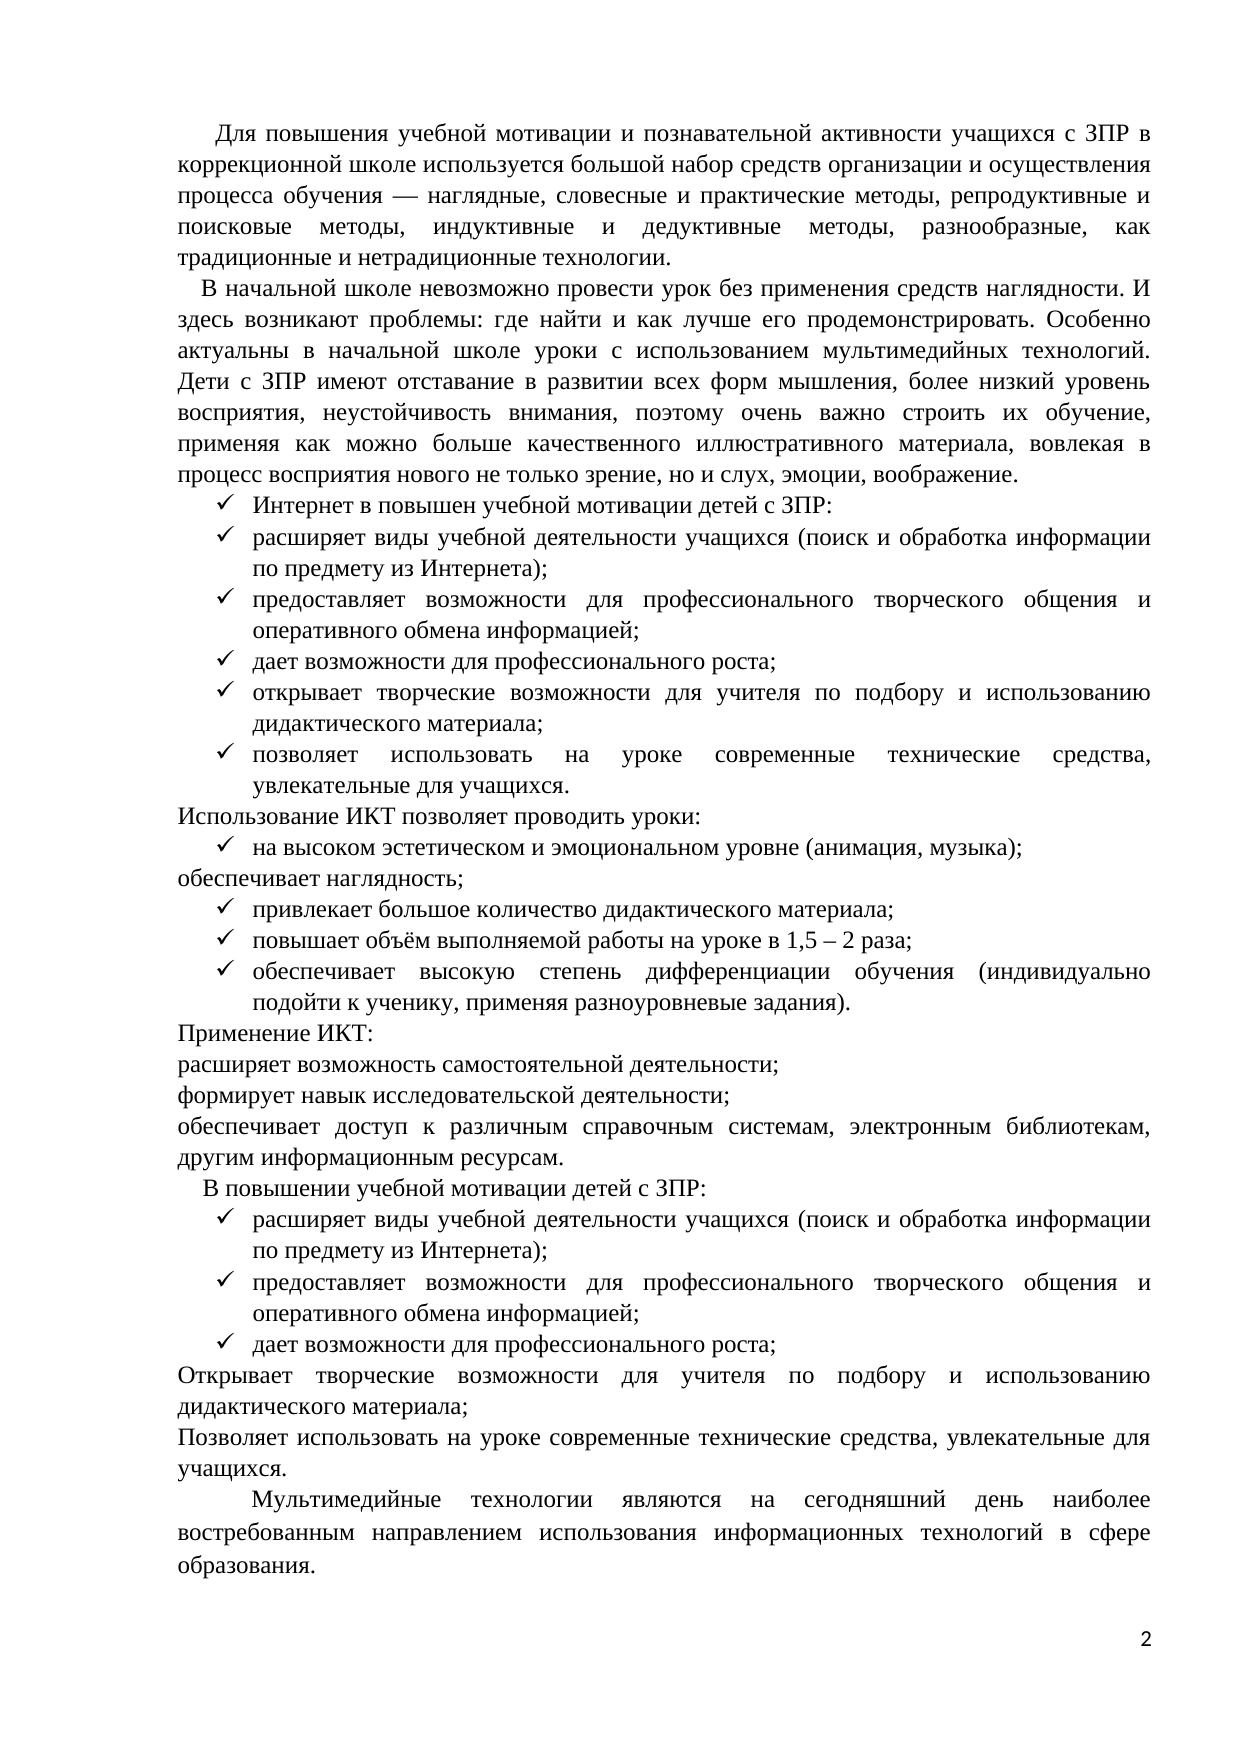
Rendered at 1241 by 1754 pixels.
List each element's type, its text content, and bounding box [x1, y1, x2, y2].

list открывает творческие возможности для учителя по подбору и использованию дидактического материала; [215, 677, 1152, 737]
list предоставляет возможности для профессионального творческого общения и оперативного обмена информацией; [215, 584, 1152, 643]
text Использование ИКТ позволяет проводить уроки: [177, 801, 1152, 830]
list дает возможности для профессионального роста; [215, 646, 1152, 674]
text расширяет возможность самостоятельной деятельности; [177, 1049, 1152, 1078]
text обеспечивает доступ к различным справочным системам, электронным библиотекам, другим информационным ресурсам. [177, 1111, 1152, 1171]
list обеспечивает высокую степень дифференциации обучения (индивидуально подойти к ученику, применяя разноуровневые задания). [215, 956, 1152, 1016]
list расширяет виды учебной деятельности учащихся (поиск и обработка информации по предмету из Интернета); [215, 1204, 1152, 1264]
text Для повышения учебной мотивации и познавательной активности учащихся с ЗПР в коррекционной школе используется большой набор средств организации и осуществления процесса обучения — наглядные, словесные и практические методы, репродуктивные и поисковые методы, индуктивные и дедуктивные методы, разнообразные, как традиционные и нетрадиционные технологии. [177, 118, 1152, 271]
list расширяет виды учебной деятельности учащихся (поиск и обработка информации по предмету из Интернета); [215, 522, 1152, 581]
text обеспечивает наглядность; [177, 863, 1152, 892]
text Применение ИКТ: [177, 1018, 1152, 1047]
list позволяет использовать на уроке современные технические средства, увлекательные для учащихся. [215, 739, 1152, 799]
text Позволяет использовать на уроке современные технические средства, увлекательные для учащихся. [177, 1422, 1152, 1482]
text Открывает творческие возможности для учителя по подбору и использованию дидактического материала; [177, 1360, 1152, 1419]
list предоставляет возможности для профессионального творческого общения и оперативного обмена информацией; [215, 1267, 1152, 1326]
text формирует навык исследовательской деятельности; [177, 1080, 1152, 1109]
list Интернет в повышен учебной мотивации детей с ЗПР: [215, 491, 1152, 519]
list дает возможности для профессионального роста; [215, 1329, 1152, 1357]
list на высоком эстетическом и эмоциональном уровне (анимация, музыка); [215, 832, 1152, 861]
list повышает объём выполняемой работы на уроке в 1,5 – 2 раза; [215, 925, 1152, 954]
text В начальной школе невозможно провести урок без применения средств наглядности. И здесь возникают проблемы: где найти и как лучше его продемонстрировать. Особенно актуальны в начальной школе уроки с использованием мультимедийных технологий. Дети с ЗПР имеют отставание в развитии всех форм мышления, более низкий уровень восприятия, неустойчивость внимания, поэтому очень важно строить их обучение, применяя как можно больше качественного иллюстративного материала, вовлекая в процесс восприятия нового не только зрение, но и слух, эмоции, воображение. [177, 273, 1152, 488]
list привлекает большое количество дидактического материала; [215, 894, 1152, 923]
text Мультимедийные технологии являются на сегодняшний день наиболее востребованным направлением использования информационных технологий в сфере образования. [177, 1484, 1152, 1579]
text В повышении учебной мотивации детей с ЗПР: [177, 1173, 1152, 1202]
